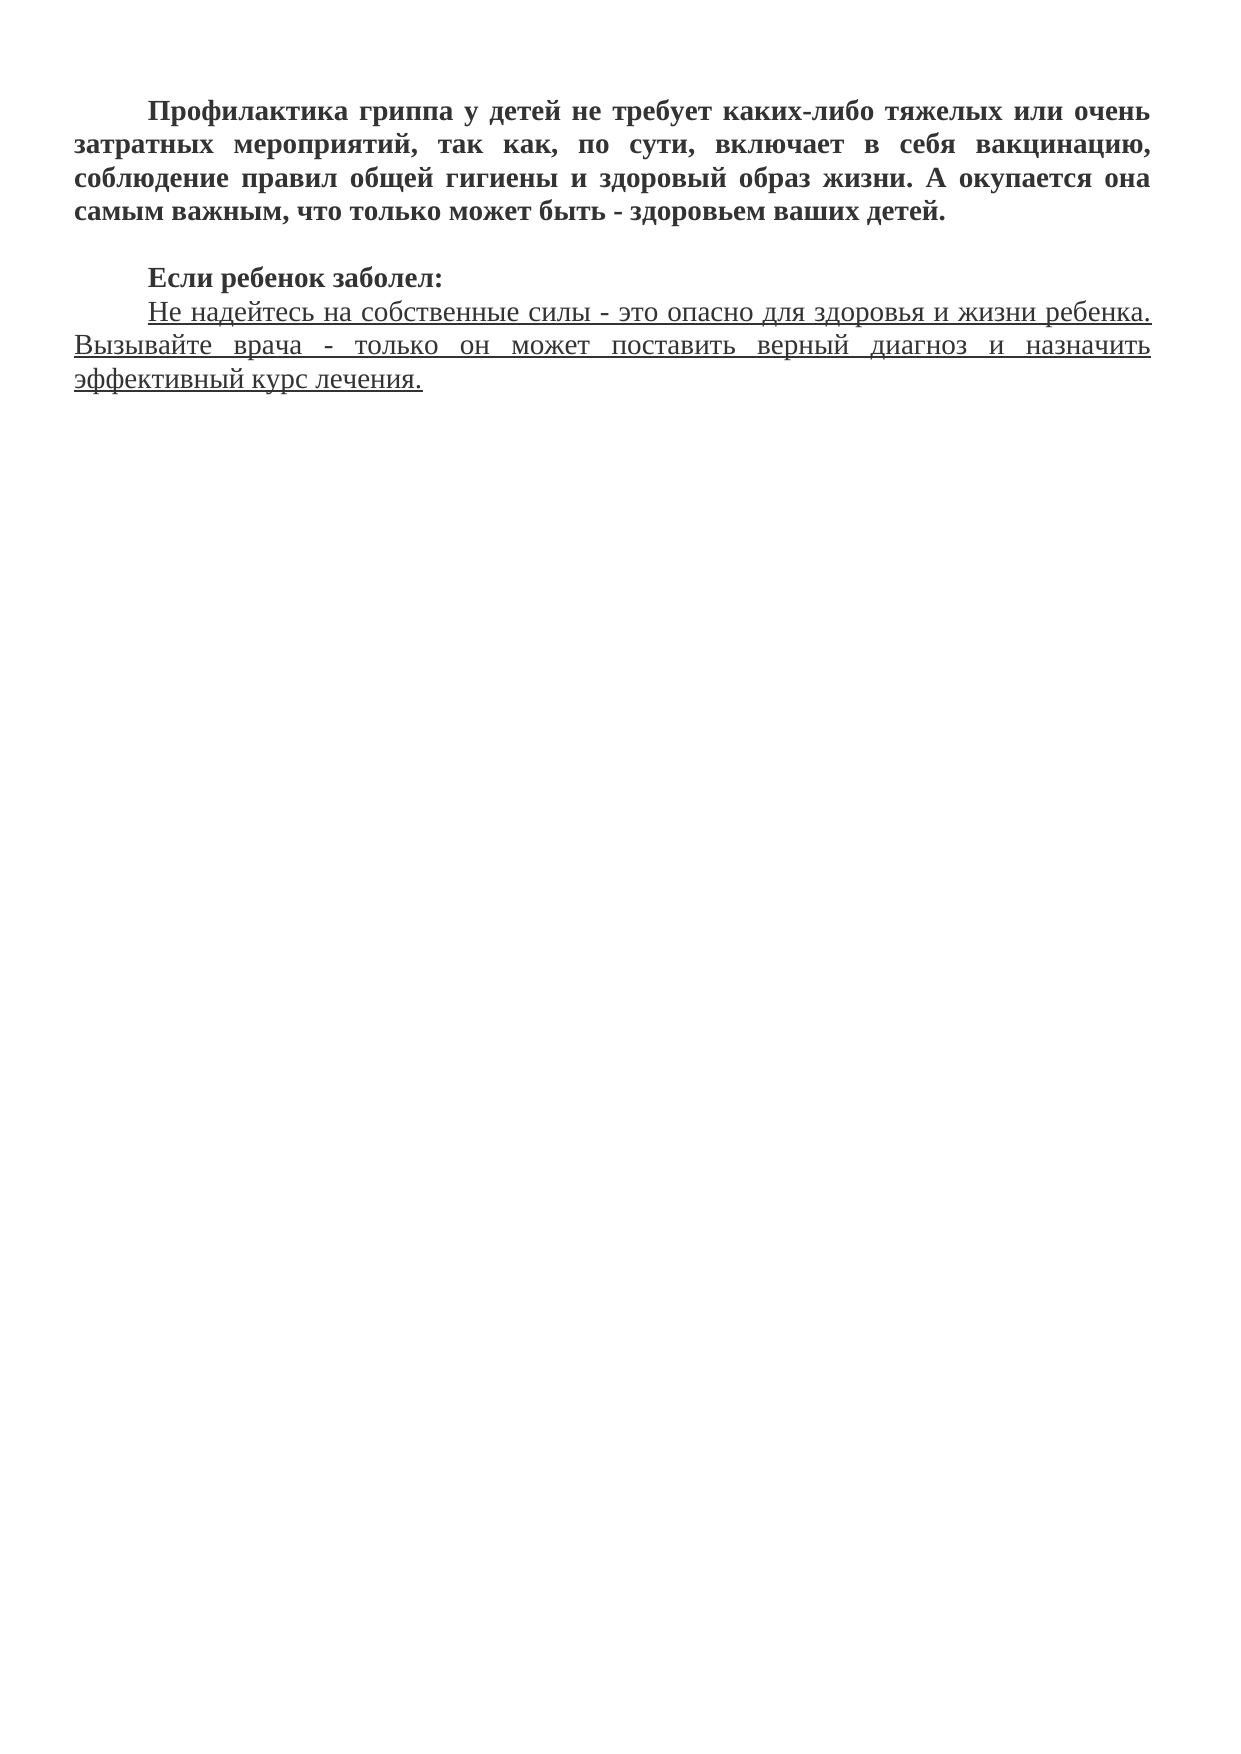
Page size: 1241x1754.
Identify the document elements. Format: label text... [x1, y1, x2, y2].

text Не надейтесь на собственные силы - это опасно для здоровья и жизни ребенка. Вызывайте врача - только он может поставить верный диагноз и назначить эффективный курс лечения. [74, 294, 1152, 394]
text Если ребенок заболел: [74, 260, 1152, 294]
text Профилактика гриппа у детей не требует каких-либо тяжелых или очень затратных мероприятий, так как, по сути, включает в себя вакцинацию, соблюдение правил общей гигиены и здоровый образ жизни. А окупается она самым важным, что только может быть - здоровьем ваших детей. [74, 93, 1152, 227]
